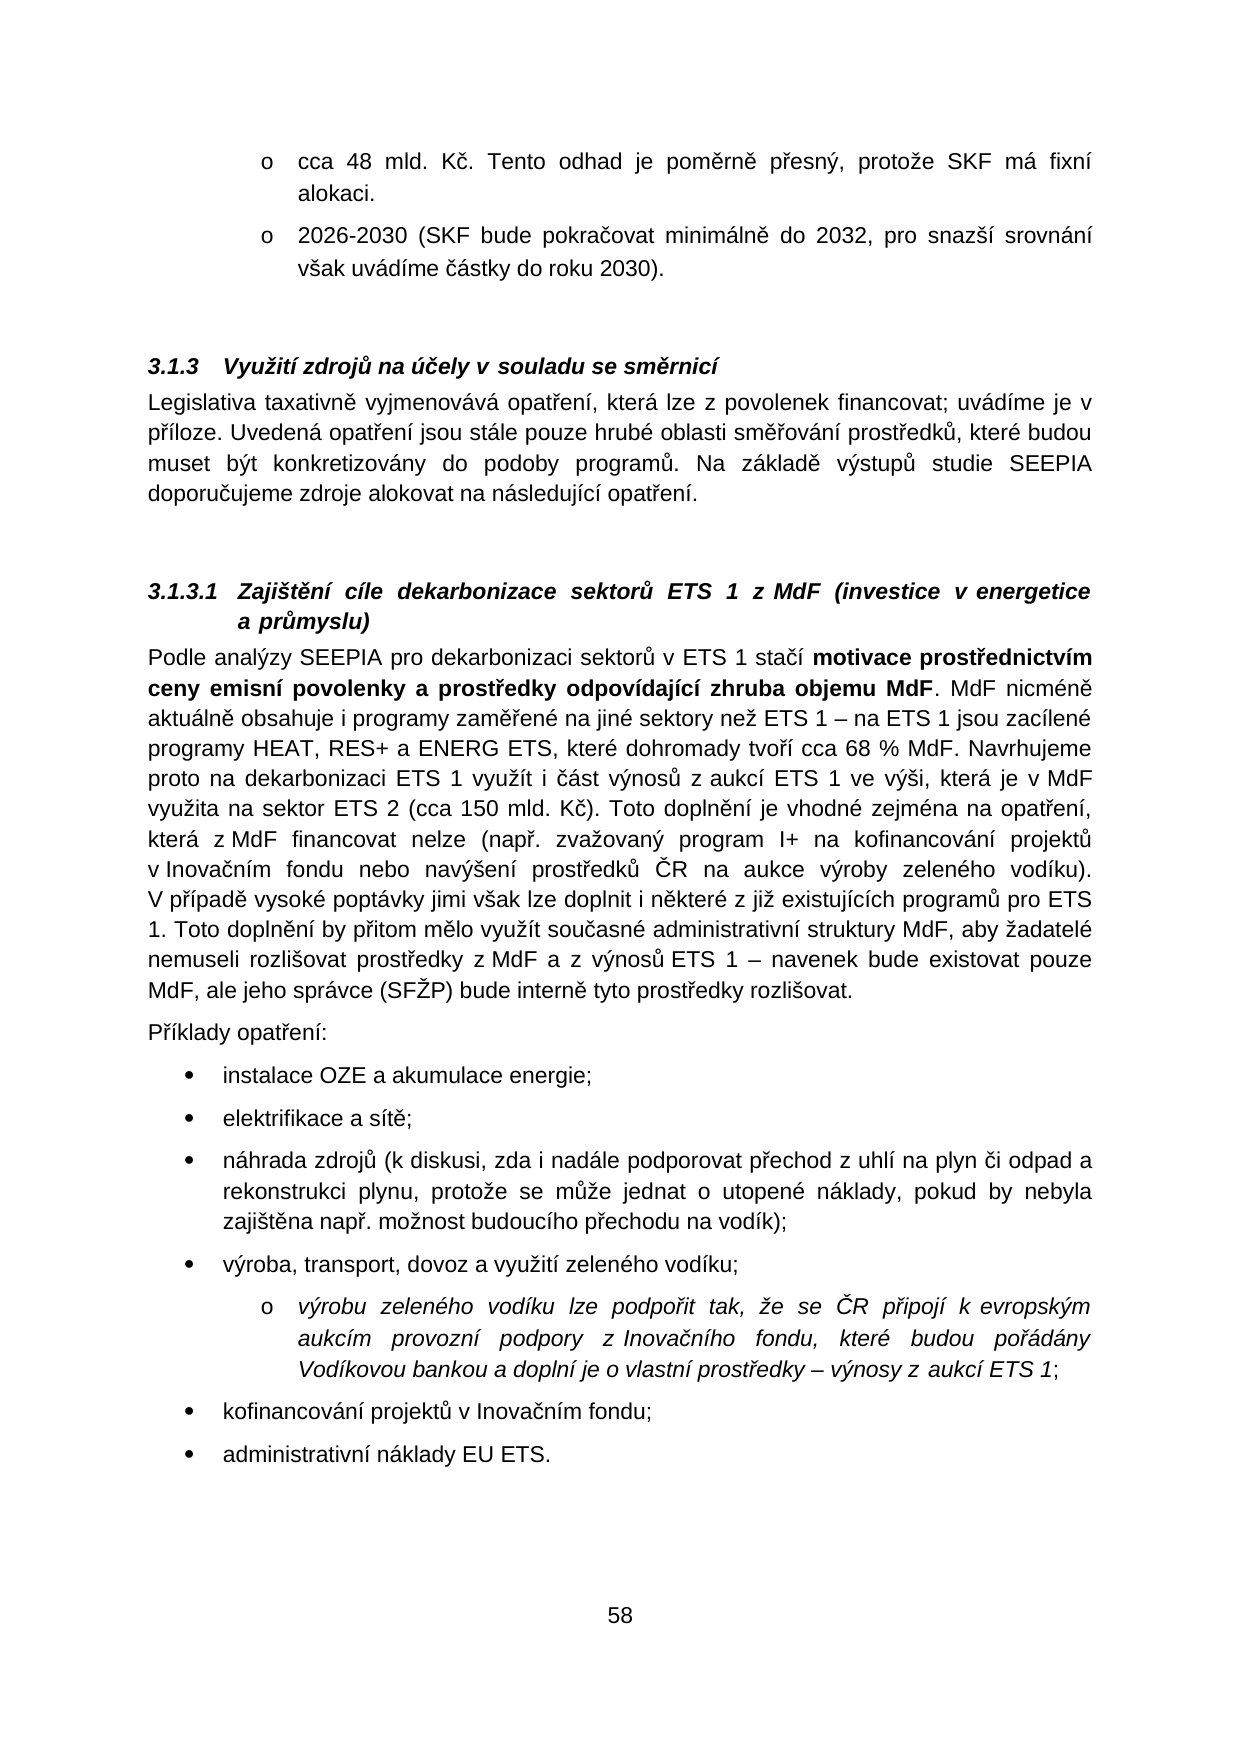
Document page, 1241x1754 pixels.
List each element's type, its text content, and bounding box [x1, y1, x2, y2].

text Zajištění cíle dekarbonizace sektorů ETS 1 z MdF (investice v energetice a průmyslu) [148, 578, 1093, 634]
list 2026-2030 (SKF bude pokračovat minimálně do 2032, pro snazší srovnání však uvádíme částky do roku 2030). [260, 222, 1093, 281]
list výroba, transport, dovoz a využití zeleného vodíku; [185, 1251, 1093, 1277]
list instalace OZE a akumulace energie; [185, 1062, 1093, 1088]
list výrobu zeleného vodíku lze podpořit tak, že se ČR připojí k evropským aukcím provozní podpory z Inovačního fondu, které budou pořádány Vodíkovou bankou a doplní je o vlastní prostředky – výnosy z aukcí ETS 1; [260, 1293, 1093, 1382]
list elektrifikace a sítě; [185, 1105, 1093, 1131]
text Podle analýzy SEEPIA pro dekarbonizaci sektorů v ETS 1 stačí motivace prostřednictvím ceny emisní povolenky a prostředky odpovídající zhruba objemu MdF. MdF nicméně aktuálně obsahuje i programy zaměřené na jiné sektory než ETS 1 – na ETS 1 jsou zacílené programy HEAT, RES+ a ENERG ETS, které dohromady tvoří cca 68 % MdF. Navrhujeme proto na dekarbonizaci ETS 1 využít i část výnosů z aukcí ETS 1 ve výši, která je v MdF využita na sektor ETS 2 (cca 150 mld. Kč). Toto doplnění je vhodné zejména na opatření, která z MdF financovat nelze (např. zvažovaný program I+ na kofinancování projektů v Inovačním fondu nebo navýšení prostředků ČR na aukce výroby zeleného vodíku). V případě vysoké poptávky jimi však lze doplnit i některé z již existujících programů pro ETS 1. Toto doplnění by přitom mělo využít současné administrativní struktury MdF, aby žadatelé nemuseli rozlišovat prostředky z MdF a z výnosů ETS 1 – navenek bude existovat pouze MdF, ale jeho správce (SFŽP) bude interně tyto prostředky rozlišovat. [148, 644, 1093, 1003]
subtitle Využití zdrojů na účely v souladu se směrnicí [148, 353, 1093, 379]
text Legislativa taxativně vyjmenovává opatření, která lze z povolenek financovat; uvádíme je v příloze. Uvedená opatření jsou stále pouze hrubé oblasti směřování prostředků, které budou muset být konkretizovány do podoby programů. Na základě výstupů studie SEEPIA doporučujeme zdroje alokovat na následující opatření. [148, 389, 1093, 506]
list cca 48 mld. Kč. Tento odhad je poměrně přesný, protože SKF má fixní alokaci. [260, 148, 1093, 206]
text Příklady opatření: [148, 1019, 1093, 1046]
list kofinancování projektů v Inovačním fondu; [185, 1398, 1093, 1425]
list náhrada zdrojů (k diskusi, zda i nadále podporovat přechod z uhlí na plyn či odpad a rekonstrukci plynu, protože se může jednat o utopené náklady, pokud by nebyla zajištěna např. možnost budoucího přechodu na vodík); [185, 1147, 1093, 1234]
list administrativní náklady EU ETS. [185, 1441, 1093, 1467]
